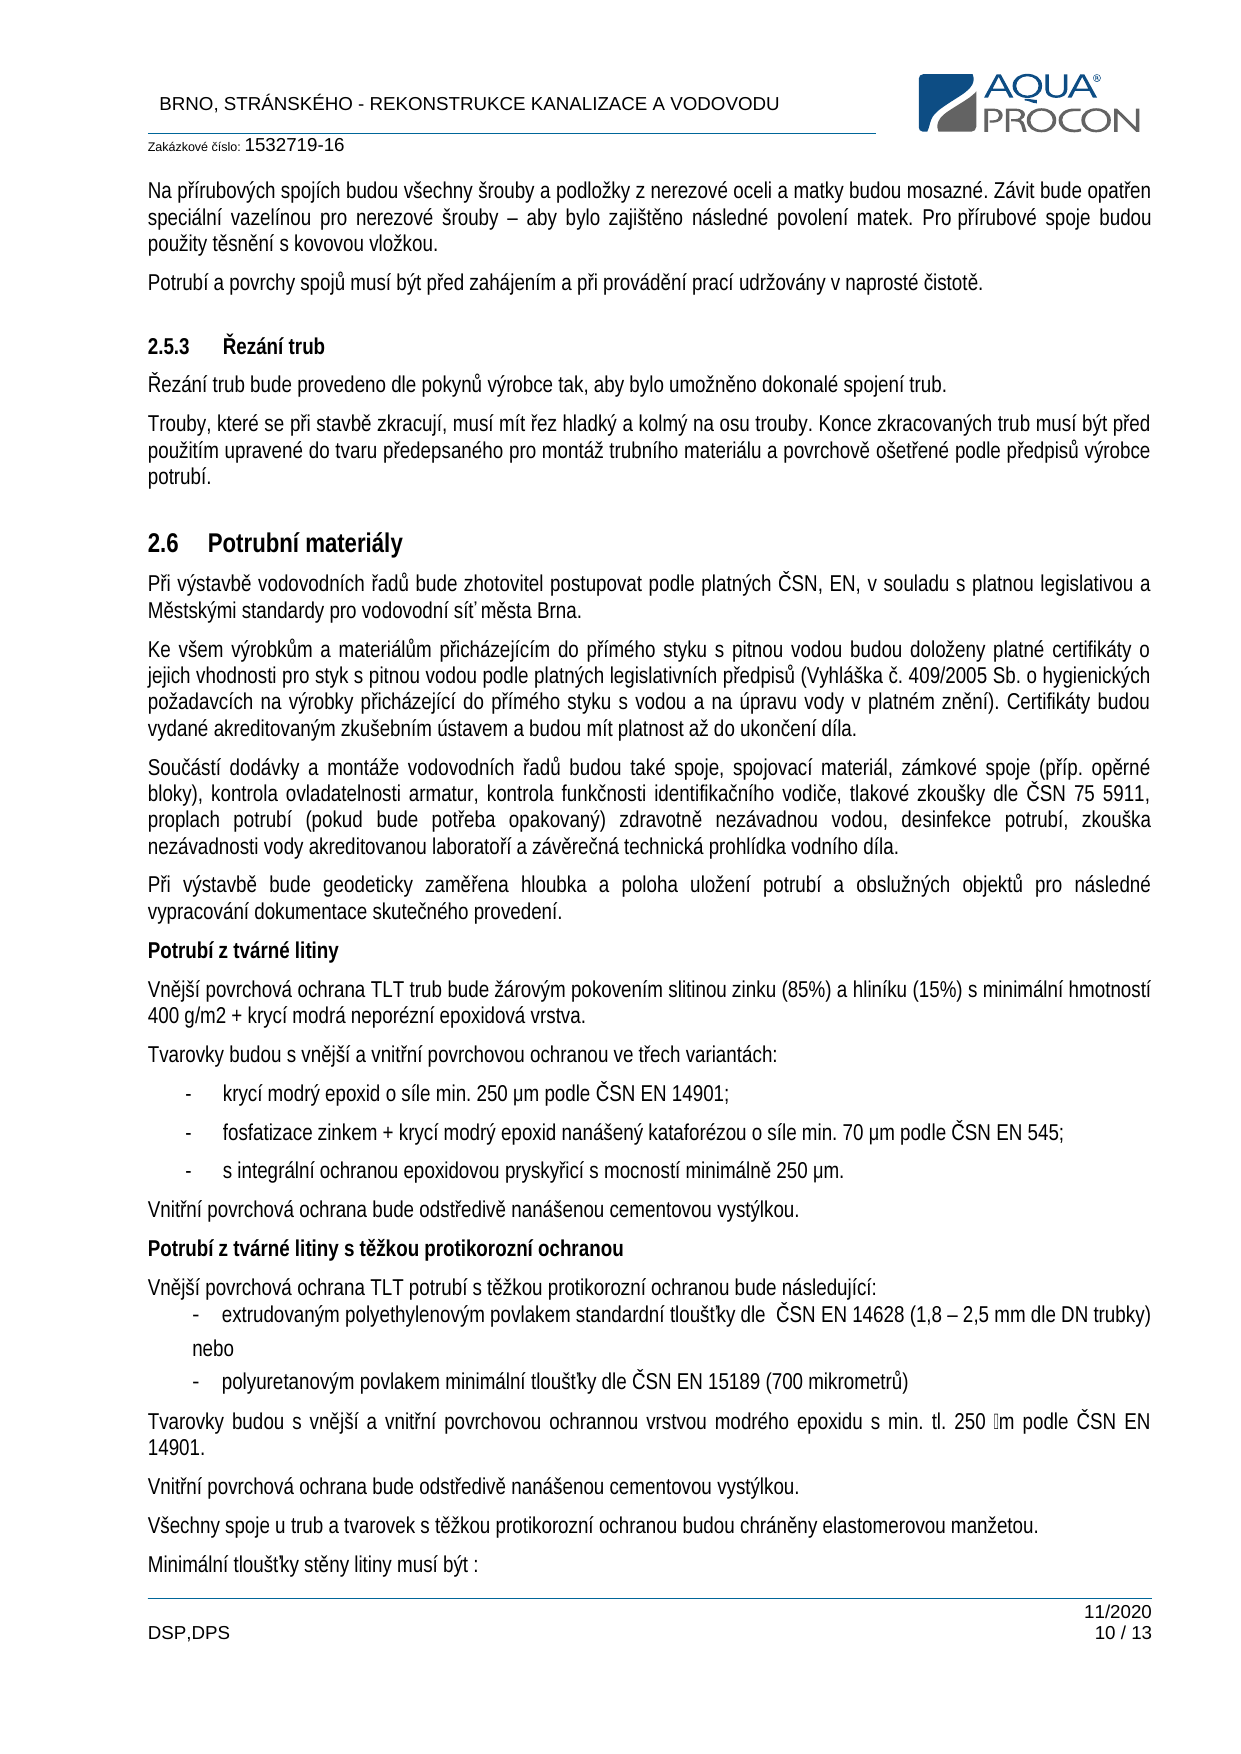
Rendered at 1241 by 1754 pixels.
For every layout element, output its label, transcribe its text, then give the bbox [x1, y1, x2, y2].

text Potrubí z tvárné litiny [148, 937, 1152, 963]
text Vnitřní povrchová ochrana bude odstředivě nanášenou cementovou vystýlkou. [148, 1196, 1152, 1222]
text Potrubí z tvárné litiny s těžkou protikorozní ochranou [148, 1235, 1152, 1261]
text Minimální tloušťky stěny litiny musí být : [148, 1551, 1152, 1577]
text Ke všem výrobkům a materiálům přicházejícím do přímého styku s pitnou vodou budou doloženy platné certifikáty o jejich vhodnosti pro styk s pitnou vodou podle platných legislativních předpisů (Vyhláška č. 409/2005 Sb. o hygienických požadavcích na výrobky přicházející do přímého styku s vodou a na úpravu vody v platném znění). Certifikáty budou vydané akreditovaným zkušebním ústavem a budou mít platnost až do ukončení díla. [148, 636, 1152, 741]
text Při výstavbě vodovodních řadů bude zhotovitel postupovat podle platných ČSN, EN, v souladu s platnou legislativou a Městskými standardy pro vodovodní síť města Brna. [148, 570, 1152, 623]
text Na přírubových spojích budou všechny šrouby a podložky z nerezové oceli a matky budou mosazné. Závit bude opatřen speciální vazelínou pro nerezové šrouby – aby bylo zajištěno následné povolení matek. Pro přírubové spoje budou použity těsnění s kovovou vložkou. [148, 177, 1152, 256]
text Potrubí a povrchy spojů musí být před zahájením a při provádění prací udržovány v naprosté čistotě. [148, 269, 1152, 295]
text Řezání trub bude provedeno dle pokynů výrobce tak, aby bylo umožněno dokonalé spojení trub. [148, 371, 1152, 398]
text Vnější povrchová ochrana TLT potrubí s těžkou protikorozní ochranou bude následující: [148, 1274, 1152, 1300]
text Vnější povrchová ochrana TLT trub bude žárovým pokovením slitinou zinku (85%) a hliníku (15%) s minimální hmotností 400 g/m2 + krycí modrá neporézní epoxidová vrstva. [148, 976, 1152, 1028]
list s integrální ochranou epoxidovou pryskyřicí s mocností minimálně 250 μm. [185, 1157, 1152, 1184]
subtitle Řezání trub [148, 333, 1152, 359]
text Tvarovky budou s vnější a vnitřní povrchovou ochranou ve třech variantách: [148, 1041, 1152, 1067]
text Všechny spoje u trub a tvarovek s těžkou protikorozní ochranou budou chráněny elastomerovou manžetou. [148, 1512, 1152, 1538]
text Součástí dodávky a montáže vodovodních řadů budou také spoje, spojovací materiál, zámkové spoje (příp. opěrné bloky), kontrola ovladatelnosti armatur, kontrola funkčnosti identifikačního vodiče, tlakové zkoušky dle ČSN 75 5911, proplach potrubí (pokud bude potřeba opakovaný) zdravotně nezávadnou vodou, desinfekce potrubí, zkouška nezávadnosti vody akreditovanou laboratoří a závěrečná technická prohlídka vodního díla. [148, 753, 1152, 859]
list fosfatizace zinkem + krycí modrý epoxid nanášený kataforézou o síle min. 70 μm podle ČSN EN 545; [185, 1118, 1152, 1145]
text Trouby, které se při stavbě zkracují, musí mít řez hladký a kolmý na osu trouby. Konce zkracovaných trub musí být před použitím upravené do tvaru předepsaného pro montáž trubního materiálu a povrchově ošetřené podle předpisů výrobce potrubí. [148, 410, 1152, 489]
text nebo [192, 1334, 1152, 1361]
text Při výstavbě bude geodeticky zaměřena hloubka a poloha uložení potrubí a obslužných objektů pro následné vypracování dokumentace skutečného provedení. [148, 871, 1152, 924]
subtitle Potrubní materiály [148, 527, 1152, 558]
text Tvarovky budou s vnější a vnitřní povrchovou ochrannou vrstvou modrého epoxidu s min. tl. 250 m podle ČSN EN 14901. [148, 1408, 1152, 1460]
text Vnitřní povrchová ochrana bude odstředivě nanášenou cementovou vystýlkou. [148, 1473, 1152, 1499]
list polyuretanovým povlakem minimální tloušťky dle ČSN EN 15189 (700 mikrometrů) [192, 1367, 1152, 1395]
list krycí modrý epoxid o síle min. 250 μm podle ČSN EN 14901; [185, 1079, 1152, 1106]
list extrudovaným polyethylenovým povlakem standardní tloušťky dle ČSN EN 14628 (1,8 – 2,5 mm dle DN trubky) [192, 1300, 1152, 1328]
